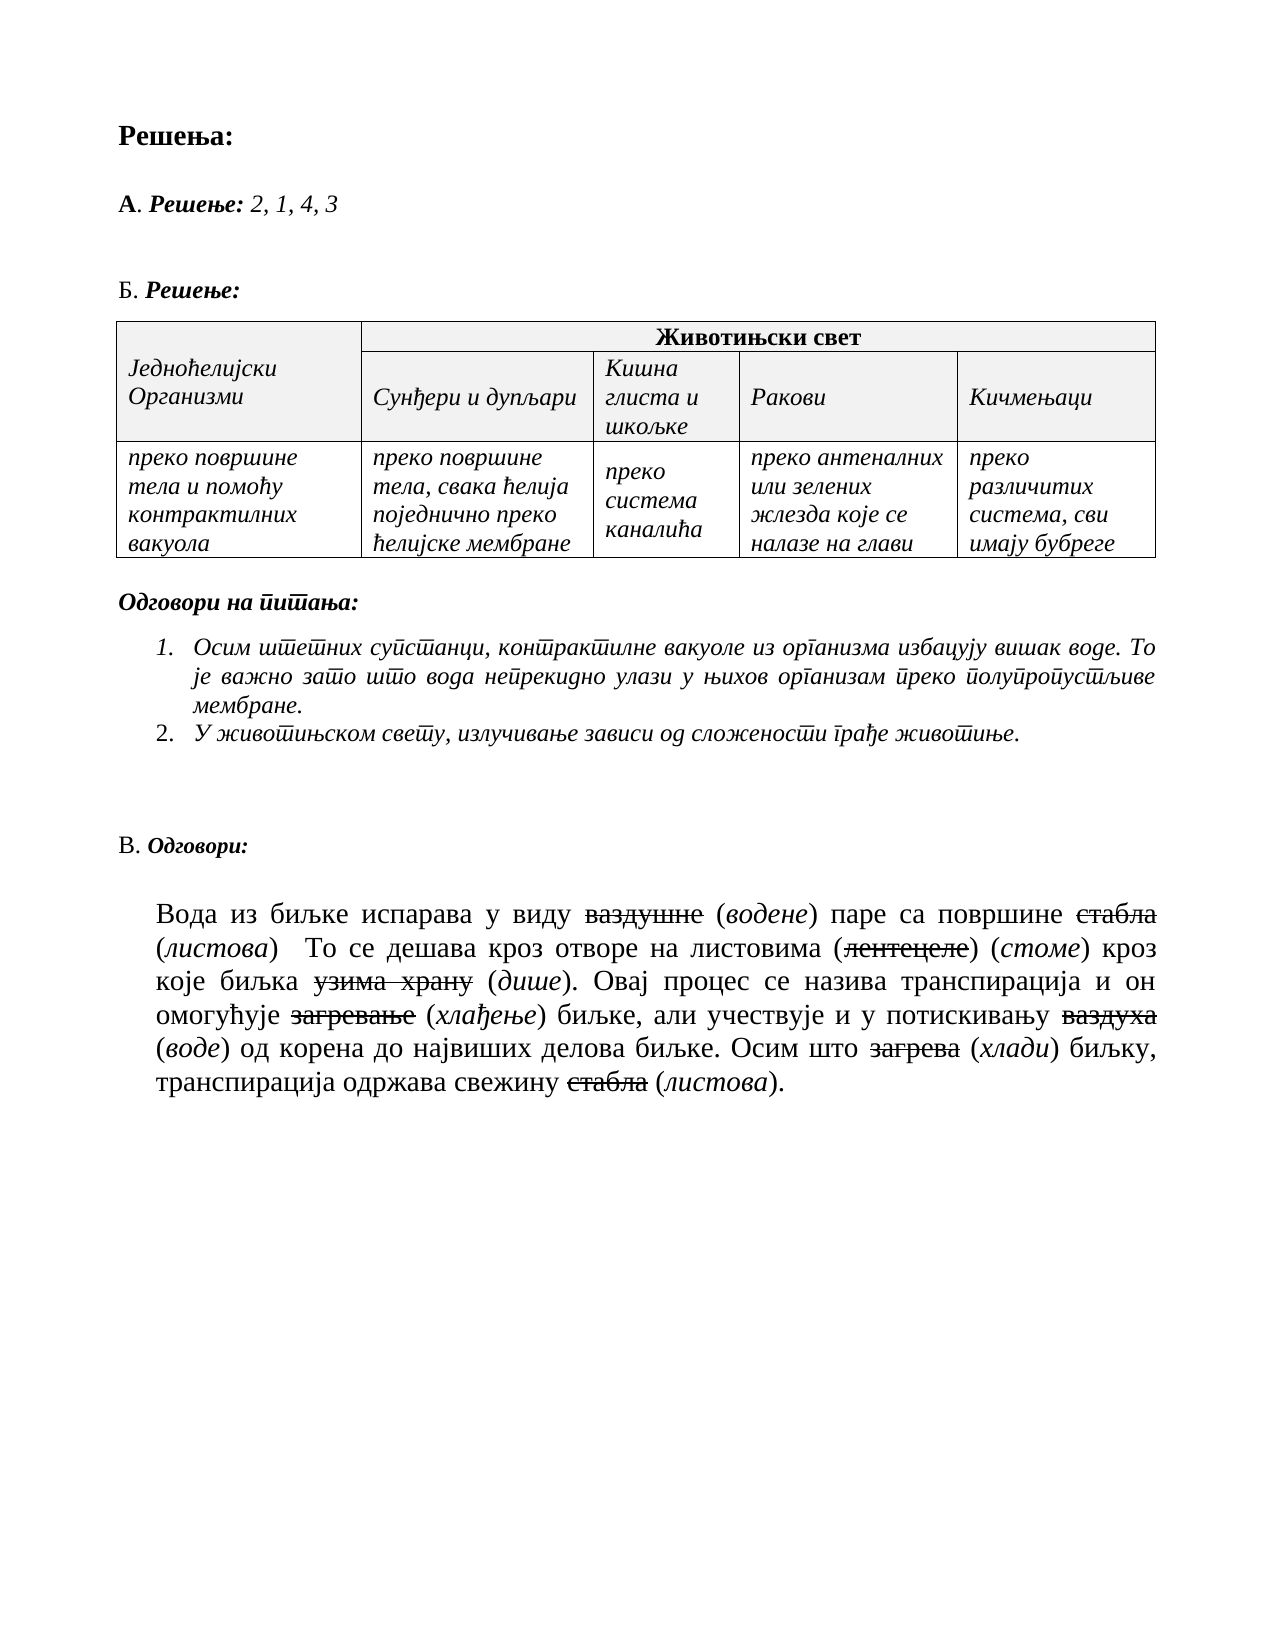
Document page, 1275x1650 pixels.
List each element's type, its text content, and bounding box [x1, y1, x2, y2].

table_cell преко различитих система, сви имају бубреге [958, 442, 1155, 557]
table_header Једноћелијски Организми [117, 322, 361, 441]
text А. Решење: 2, 1, 4, 3 [118, 189, 1157, 218]
table_cell преко површине тела и помоћу контрактилних вакуола [117, 442, 361, 557]
table_cell преко система каналића [594, 442, 739, 557]
text Решења: [118, 118, 1157, 152]
text Одговори на питања: [118, 587, 1157, 616]
text В. Одговори: [118, 830, 1157, 859]
table_cell Ракови [740, 352, 957, 441]
list У животињском свету, излучивање зависи од сложености грађе животиње. [156, 718, 1157, 747]
text Вода из биљке испарава у виду ваздушне (водене) паре са површине стабла (листова) То се дешава кроз отворе на листовима (лентецеле) (стоме) кроз које биљка узима храну (дише). Овај процес се назива транспирација и он омогућује загревање (хлађење) биљке, али учествује и у потискивању ваздуха (воде) од корена до највиших делова биљке. Осим што загрева (хлади) биљку, транспирација одржава свежину стабла (листова). [156, 896, 1157, 1098]
table_header Животињски свет [362, 322, 1155, 351]
table_cell преко антеналних или зелених жлезда које се налазе на глави [740, 442, 957, 557]
list Осим штетних супстанци, контрактилне вакуоле из организма избацују вишак воде. То је важно зато што вода непрекидно улази у њихов организам преко полупропустљиве мембране. [156, 632, 1157, 718]
table_cell преко површине тела, свака ћелија поједнично преко ћелијске мембране [362, 442, 593, 557]
table_cell Кичмењаци [958, 352, 1155, 441]
table_cell Кишна глиста и шкољке [594, 352, 739, 441]
text Б. Решење: [118, 275, 1157, 304]
table_cell Сунђери и дупљари [362, 352, 593, 441]
